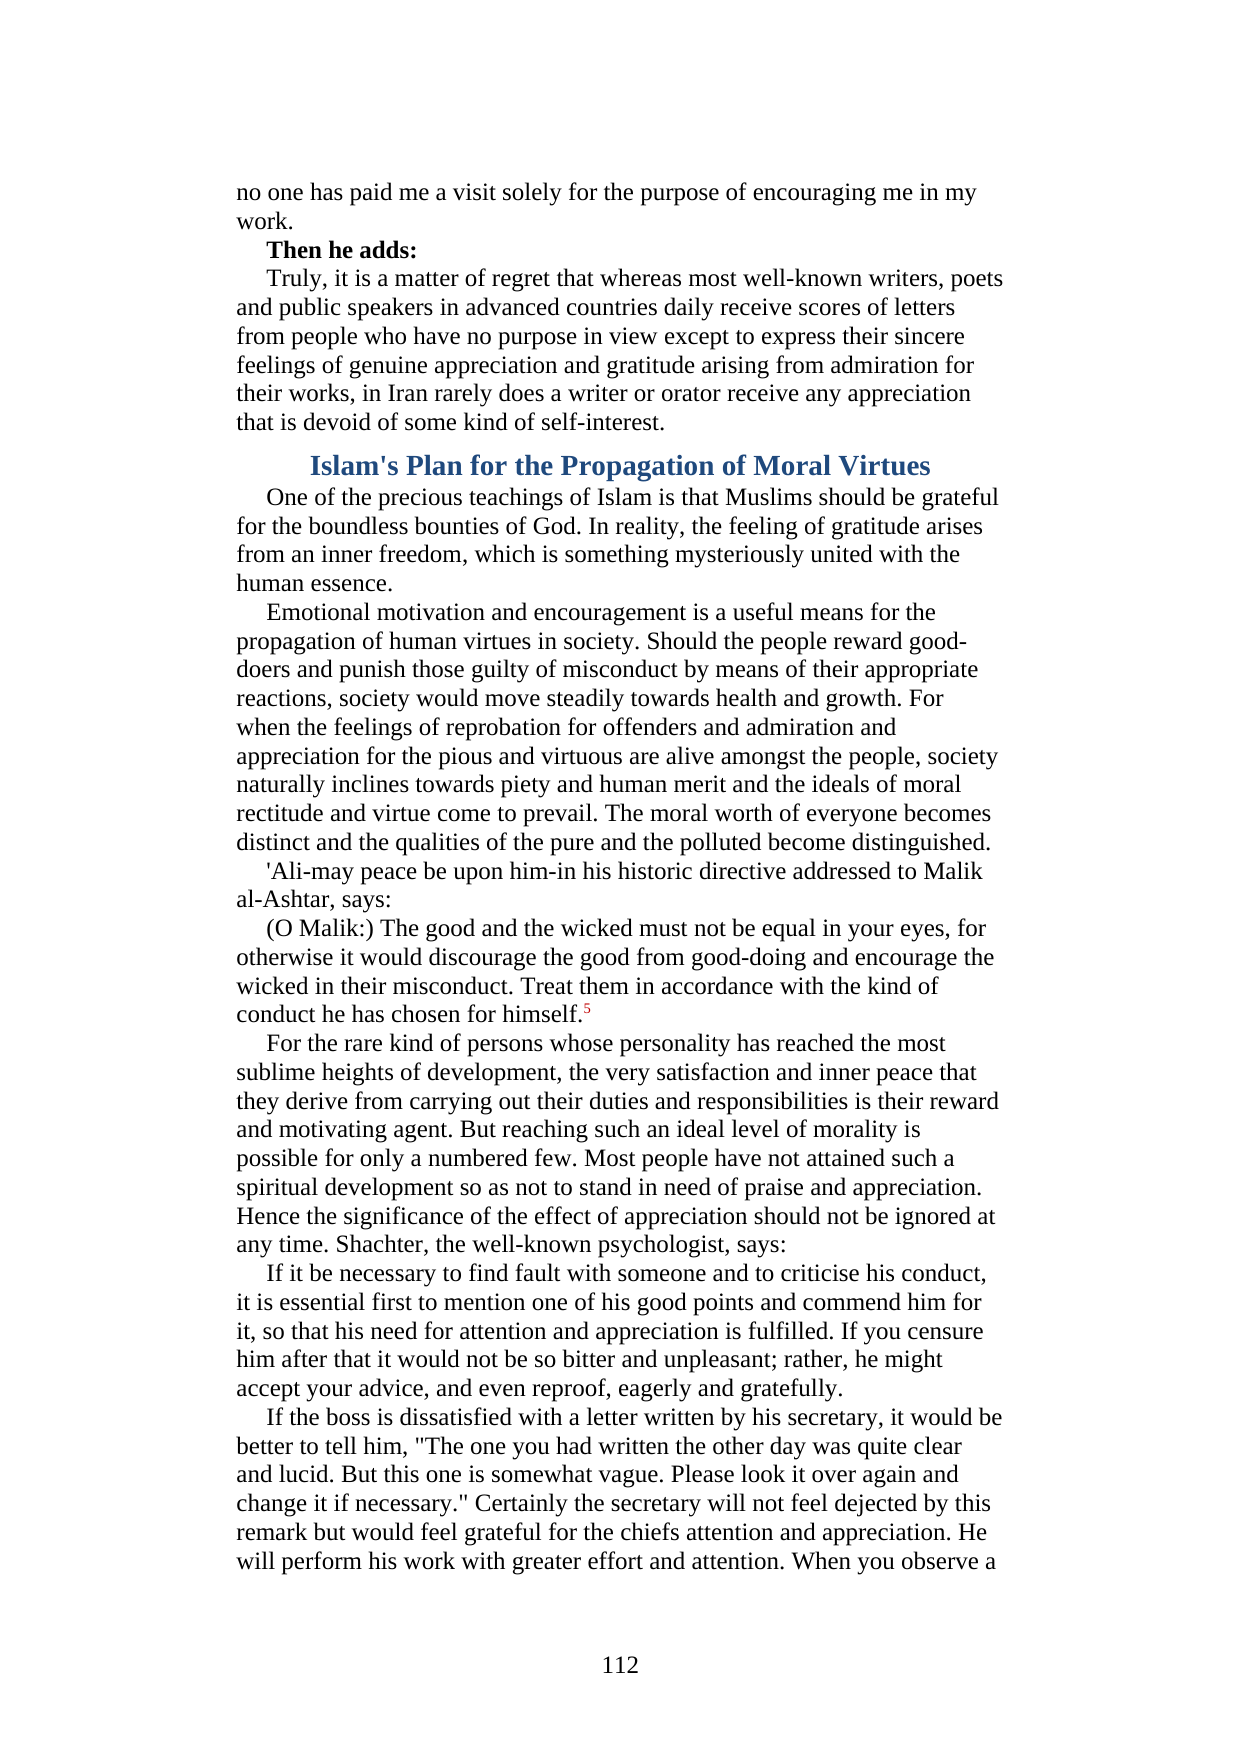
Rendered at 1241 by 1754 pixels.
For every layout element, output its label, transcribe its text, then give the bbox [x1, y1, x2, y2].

text Then he adds: [236, 235, 1004, 263]
text Emotional motivation and encouragement is a useful means for the propagation of human virtues in society. Should the people reward good- doers and punish those guilty of misconduct by means of their appropriate reactions, society would move steadily towards health and growth. For when the feelings of reprobation for offenders and admiration and appreciation for the pious and virtuous are alive amongst the people, society naturally inclines towards piety and human merit and the ideals of moral rectitude and virtue come to prevail. The moral worth of everyone becomes distinct and the qualities of the pure and the polluted become distinguished. [236, 597, 1004, 856]
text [236, 177, 1004, 235]
text For the rare kind of persons whose personality has reached the most sublime heights of development, the very satisfaction and inner peace that they derive from carrying out their duties and responsibilities is their reward and motivating agent. But reaching such an ideal level of morality is possible for only a numbered few. Most people have not attained such a spiritual development so as not to stand in need of praise and appreciation. Hence the significance of the effect of appreciation should not be ignored at any time. Shachter, the well-known psychologist, says: [236, 1028, 1004, 1258]
text One of the precious teachings of Islam is that Muslims should be grateful for the boundless bounties of God. In reality, the feeling of gratitude arises from an inner freedom, which is something mysteriously united with the human essence. [236, 482, 1004, 597]
text If it be necessary to find fault with someone and to criticise his conduct, it is essential first to mention one of his good points and commend him for it, so that his need for attention and appreciation is fulfilled. If you censure him after that it would not be so bitter and unpleasant; rather, he might accept your advice, and even reproof, eagerly and gratefully. [236, 1258, 1004, 1402]
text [236, 1402, 1004, 1574]
subtitle Islam's Plan for the Propagation of Moral Virtues [236, 448, 1004, 482]
text Truly, it is a matter of regret that whereas most well-known writers, poets and public speakers in advanced countries daily receive scores of letters from people who have no purpose in view except to express their sincere feelings of genuine appreciation and gratitude arising from admiration for their works, in Iran rarely does a writer or orator receive any appreciation that is devoid of some kind of self-interest. [236, 263, 1004, 436]
text (O Malik:) The good and the wicked must not be equal in your eyes, for otherwise it would discourage the good from good-doing and encourage the wicked in their misconduct. Treat them in accordance with the kind of conduct he has chosen for himself.5 [236, 913, 1004, 1028]
text 'Ali-may peace be upon him-in his historic directive addressed to Malik al-Ashtar, says: [236, 856, 1004, 913]
